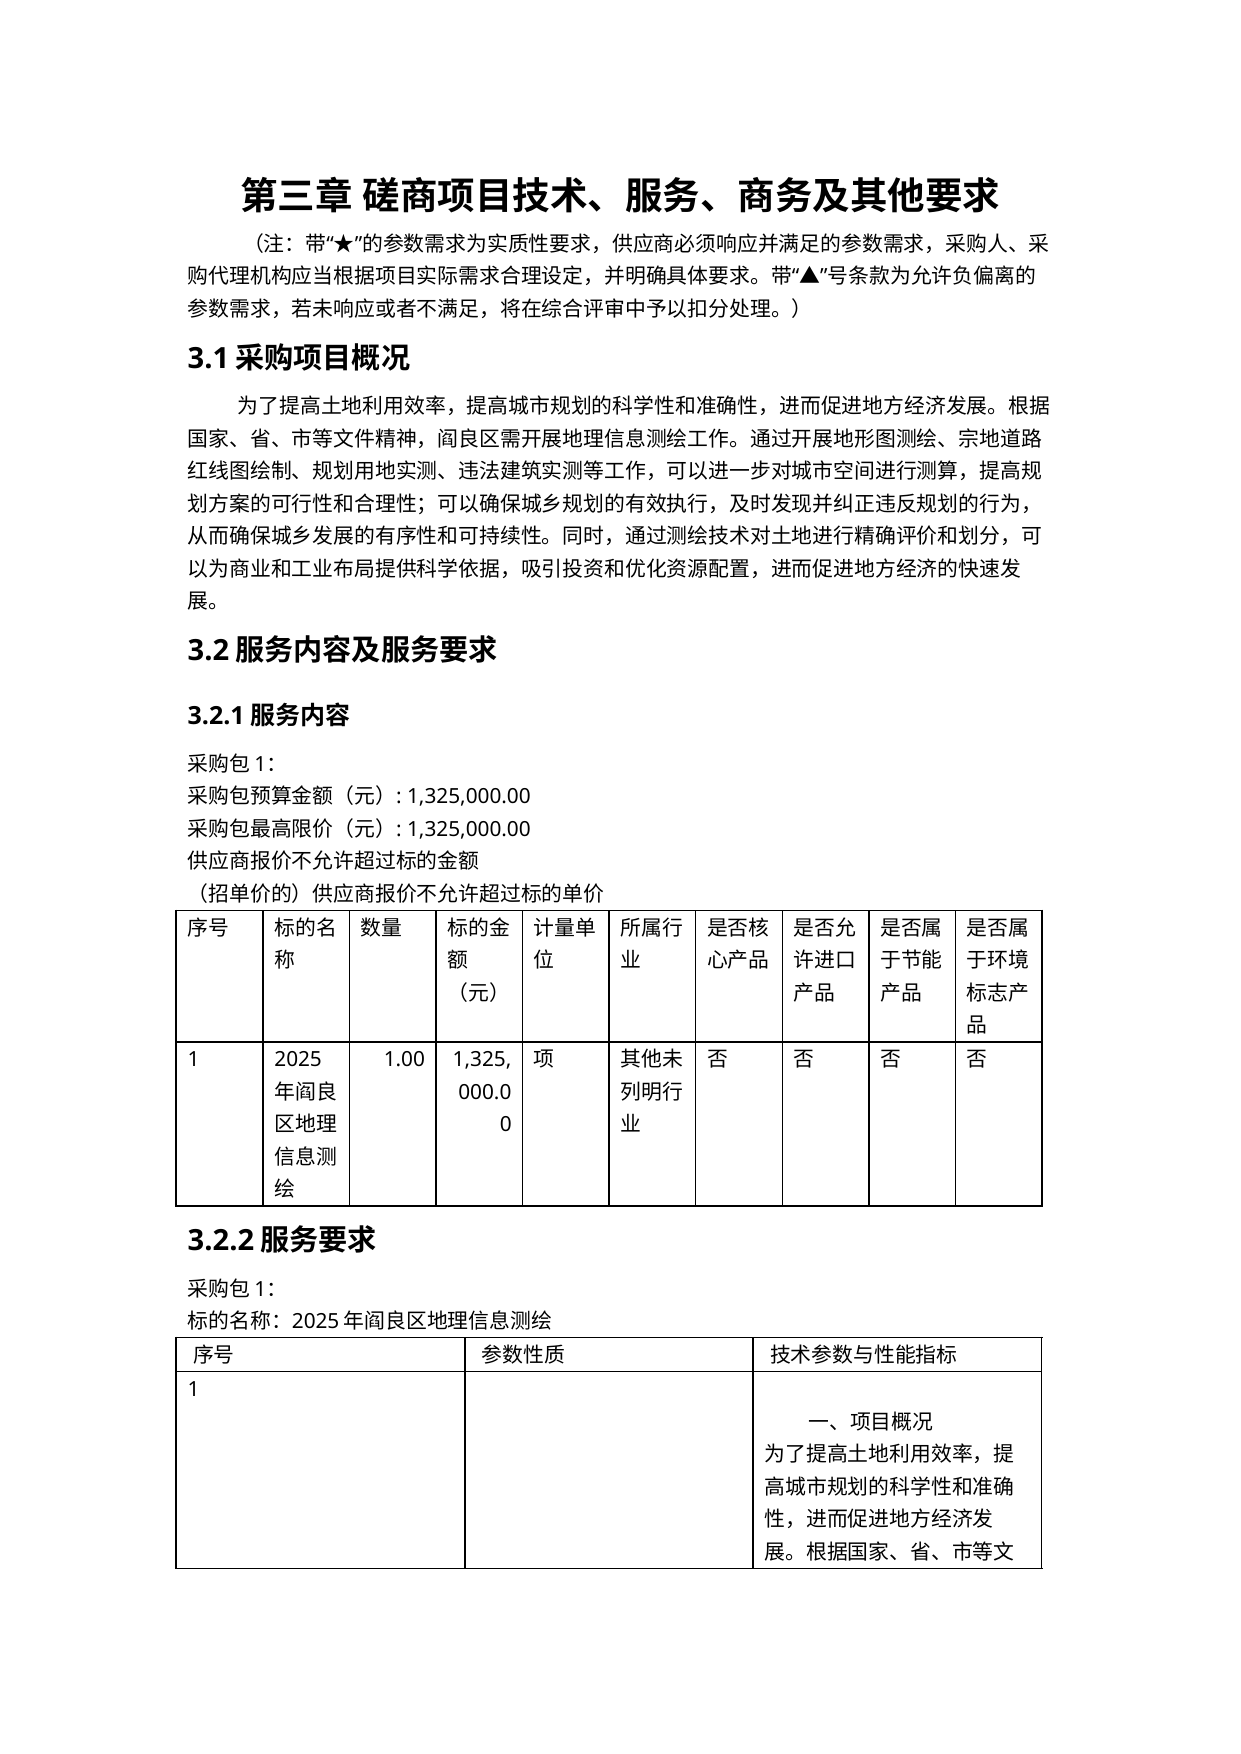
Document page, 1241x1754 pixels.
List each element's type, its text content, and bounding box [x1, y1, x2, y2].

text 为了提高土地利用效率，提高城市规划的科学性和准确性，进而促进地方经济发展。根据国家、省、市等文件精神，阎良区需开展地理信息测绘工作。通过开展地形图测绘、宗地道路红线图绘制、规划用地实测、违法建筑实测等工作，可以进一步对城市空间进行测算，提高规划方案的可行性和合理性；可以确保城乡规划的有效执行，及时发现并纠正违反规划的行为，从而确保城乡发展的有序性和可持续性。同时，通过测绘技术对土地进行精确评价和划分，可以为商业和工业布局提供科学依据，吸引投资和优化资源配置，进而促进地方经济的快速发展。 [187, 389, 1053, 617]
table_cell 1,325,000.00 [437, 1043, 522, 1205]
table_header 是否属于环境标志产品 [956, 911, 1041, 1041]
text 采购包1： [187, 747, 1053, 779]
table_cell 否 [783, 1043, 868, 1205]
table_cell 否 [696, 1043, 782, 1205]
table_cell 否 [870, 1043, 955, 1205]
text 3.2.1服务内容 [187, 682, 1053, 747]
text 采购包1： [187, 1272, 1053, 1304]
table_header 计量单位 [523, 911, 608, 1041]
table_header 是否核心产品 [696, 911, 782, 1041]
text 采购包预算金额（元）: 1,325,000.00 [187, 779, 1053, 812]
table_header 参数性质 [466, 1338, 752, 1371]
table_header 标的金额 （元） [437, 911, 522, 1041]
table_header 所属行业 [610, 911, 695, 1041]
text 供应商报价不允许超过标的金额 [187, 844, 1053, 877]
text （注：带“★”的参数需求为实质性要求，供应商必须响应并满足的参数需求，采购人、采购代理机构应当根据项目实际需求合理设定，并明确具体要求。带“▲”号条款为允许负偏离的参数需求，若未响应或者不满足，将在综合评审中予以扣分处理。） [187, 227, 1053, 324]
text 3.2服务内容及服务要求 [187, 617, 1053, 682]
text 采购包最高限价（元）: 1,325,000.00 [187, 812, 1053, 844]
table_cell [466, 1372, 752, 1568]
table_cell 1.00 [350, 1043, 435, 1205]
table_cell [754, 1372, 1041, 1568]
table_cell 1 [177, 1372, 464, 1568]
table_cell 项 [523, 1043, 608, 1205]
table_header 序号 [177, 1338, 464, 1371]
table_cell 1 [177, 1043, 262, 1205]
text （招单价的）供应商报价不允许超过标的单价 [187, 877, 1053, 909]
table_cell 否 [956, 1043, 1041, 1205]
table_header 标的名称 [264, 911, 349, 1041]
table_header 序号 [177, 911, 262, 1041]
table_header 是否允许进口产品 [783, 911, 868, 1041]
table_header 数量 [350, 911, 435, 1041]
text 标的名称：2025年阎良区地理信息测绘 [187, 1304, 1053, 1337]
table_header 是否属于节能产品 [870, 911, 955, 1041]
text 第三章 磋商项目技术、服务、商务及其他要求 [187, 162, 1053, 227]
table_cell 其他未列明行业 [610, 1043, 695, 1205]
text 3.2.2服务要求 [187, 1207, 1053, 1272]
table_cell 2025年阎良区地理信息测绘 [264, 1043, 349, 1205]
text 3.1采购项目概况 [187, 324, 1053, 389]
table_header 技术参数与性能指标 [754, 1338, 1041, 1371]
